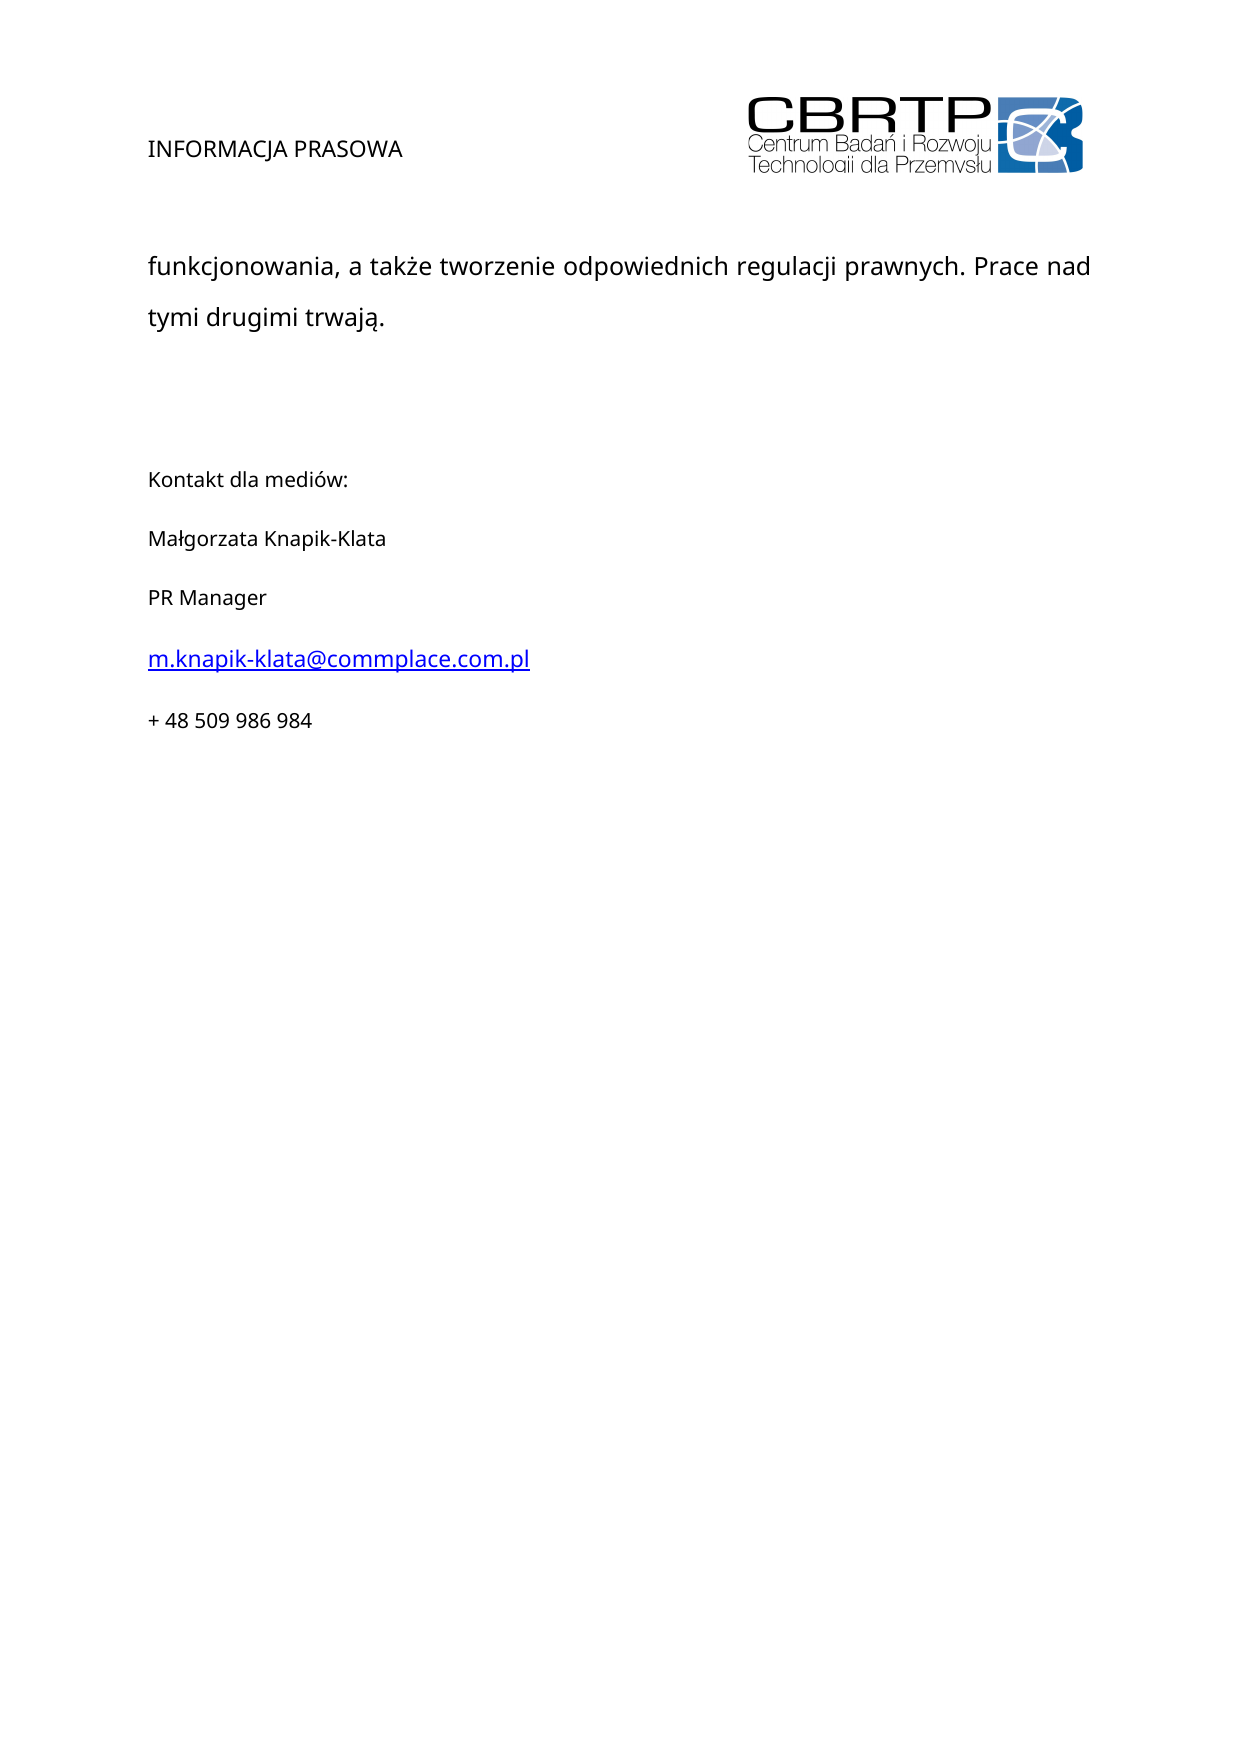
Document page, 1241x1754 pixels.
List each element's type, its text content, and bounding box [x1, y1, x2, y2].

picture [748, 97, 1083, 173]
text m.knapik-klata@commplace.com.pl [148, 643, 1093, 674]
text + 48 509 986 984 [148, 706, 1093, 735]
text Kontakt dla mediów: [148, 465, 1093, 493]
text PR Manager [148, 583, 1093, 612]
text Małgorzata Knapik-Klata [148, 524, 1093, 553]
